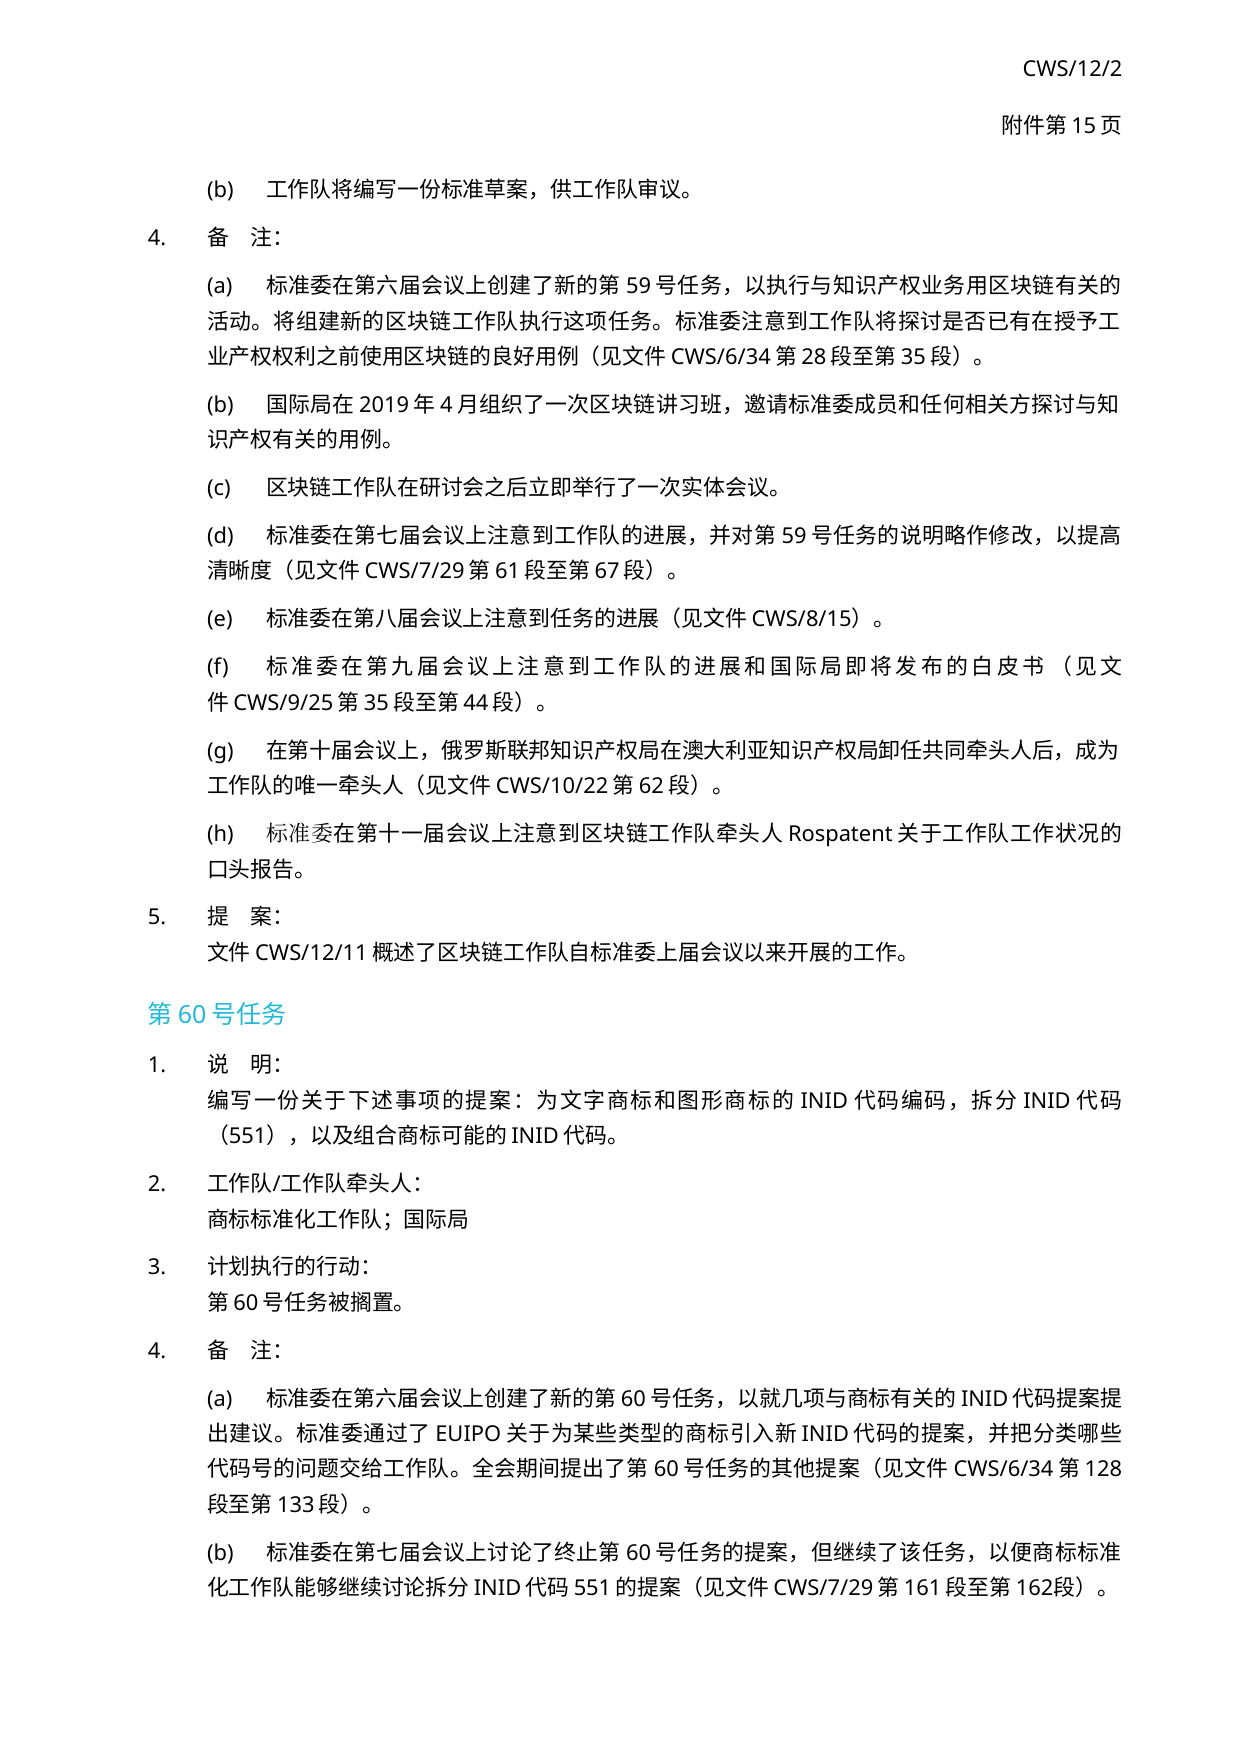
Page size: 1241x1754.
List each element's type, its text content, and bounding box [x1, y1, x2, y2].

text 4. 备 注： [148, 1329, 1122, 1364]
text (d) 标准委在第七届会议上注意到工作队的进展，并对第59号任务的说明略作修改，以提高清晰度（见文件CWS/7/29第61段至第67段）。 [207, 514, 1122, 585]
text (h) 标准委在第十一届会议上注意到区块链工作队牵头人Rospatent关于工作队工作状况的口头报告。 [207, 812, 1122, 883]
subtitle 第60号任务 [148, 992, 1122, 1031]
text (a) 标准委在第六届会议上创建了新的第59号任务，以执行与知识产权业务用区块链有关的活动。将组建新的区块链工作队执行这项任务。标准委注意到工作队将探讨是否已有在授予工业产权权利之前使用区块链的良好用例（见文件CWS/6/34第28段至第35段）。 [207, 264, 1122, 371]
text (f) 标准委在第九届会议上注意到工作队的进展和国际局即将发布的白皮书（见文件CWS/9/25第35段至第44段）。 [207, 646, 1122, 717]
text (g) 在第十届会议上，俄罗斯联邦知识产权局在澳大利亚知识产权局卸任共同牵头人后，成为工作队的唯一牵头人（见文件CWS/10/22第62段）。 [207, 729, 1122, 800]
text 2. 工作队/工作队牵头人： [148, 1162, 1122, 1198]
text 5. 提 案： [148, 896, 1122, 931]
text (b) 工作队将编写一份标准草案，供工作队审议。 [207, 169, 1122, 204]
text 4. 备 注： [148, 217, 1122, 252]
text 文件CWS/12/11概述了区块链工作队自标准委上届会议以来开展的工作。 [207, 931, 1122, 967]
text (e) 标准委在第八届会议上注意到任务的进展（见文件CWS/8/15）。 [207, 598, 1122, 633]
text 1. 说 明： [148, 1044, 1122, 1079]
text (b) 标准委在第七届会议上讨论了终止第60号任务的提案，但继续了该任务，以便商标标准化工作队能够继续讨论拆分INID代码551的提案（见文件CWS/7/29第161段至第162‍段）。 [207, 1531, 1122, 1602]
text 编写一份关于下述事项的提案：为文字商标和图形商标的INID代码编码，拆分INID代码（551），以及组合商标可能的INID代码。 [207, 1079, 1122, 1150]
text 3. 计划执行的行动： [148, 1246, 1122, 1281]
text (c) 区块链工作队在研讨会之后立即举行了一次实体会议。 [207, 467, 1122, 502]
text (b) 国际局在2019年4月组织了一次区块链讲习班，邀请标准委成员和任何相关方探讨与知识产权有关的用例。 [207, 383, 1122, 454]
text 第60号任务被搁置。 [207, 1281, 1122, 1317]
text 商标标准化工作队；国际局 [207, 1198, 1122, 1233]
text (a) 标准委在第六届会议上创建了新的第60号任务，以就几项与商标有关的INID代码提案提出建议。标准委通过了EUIPO关于为某些类型的商标引入新INID代码的提案，并把分类哪些代码号的问题交给工作队。全会期间提出了第60号任务的其他提案（见文件CWS/6/34第128段至第133段）。 [207, 1377, 1122, 1519]
